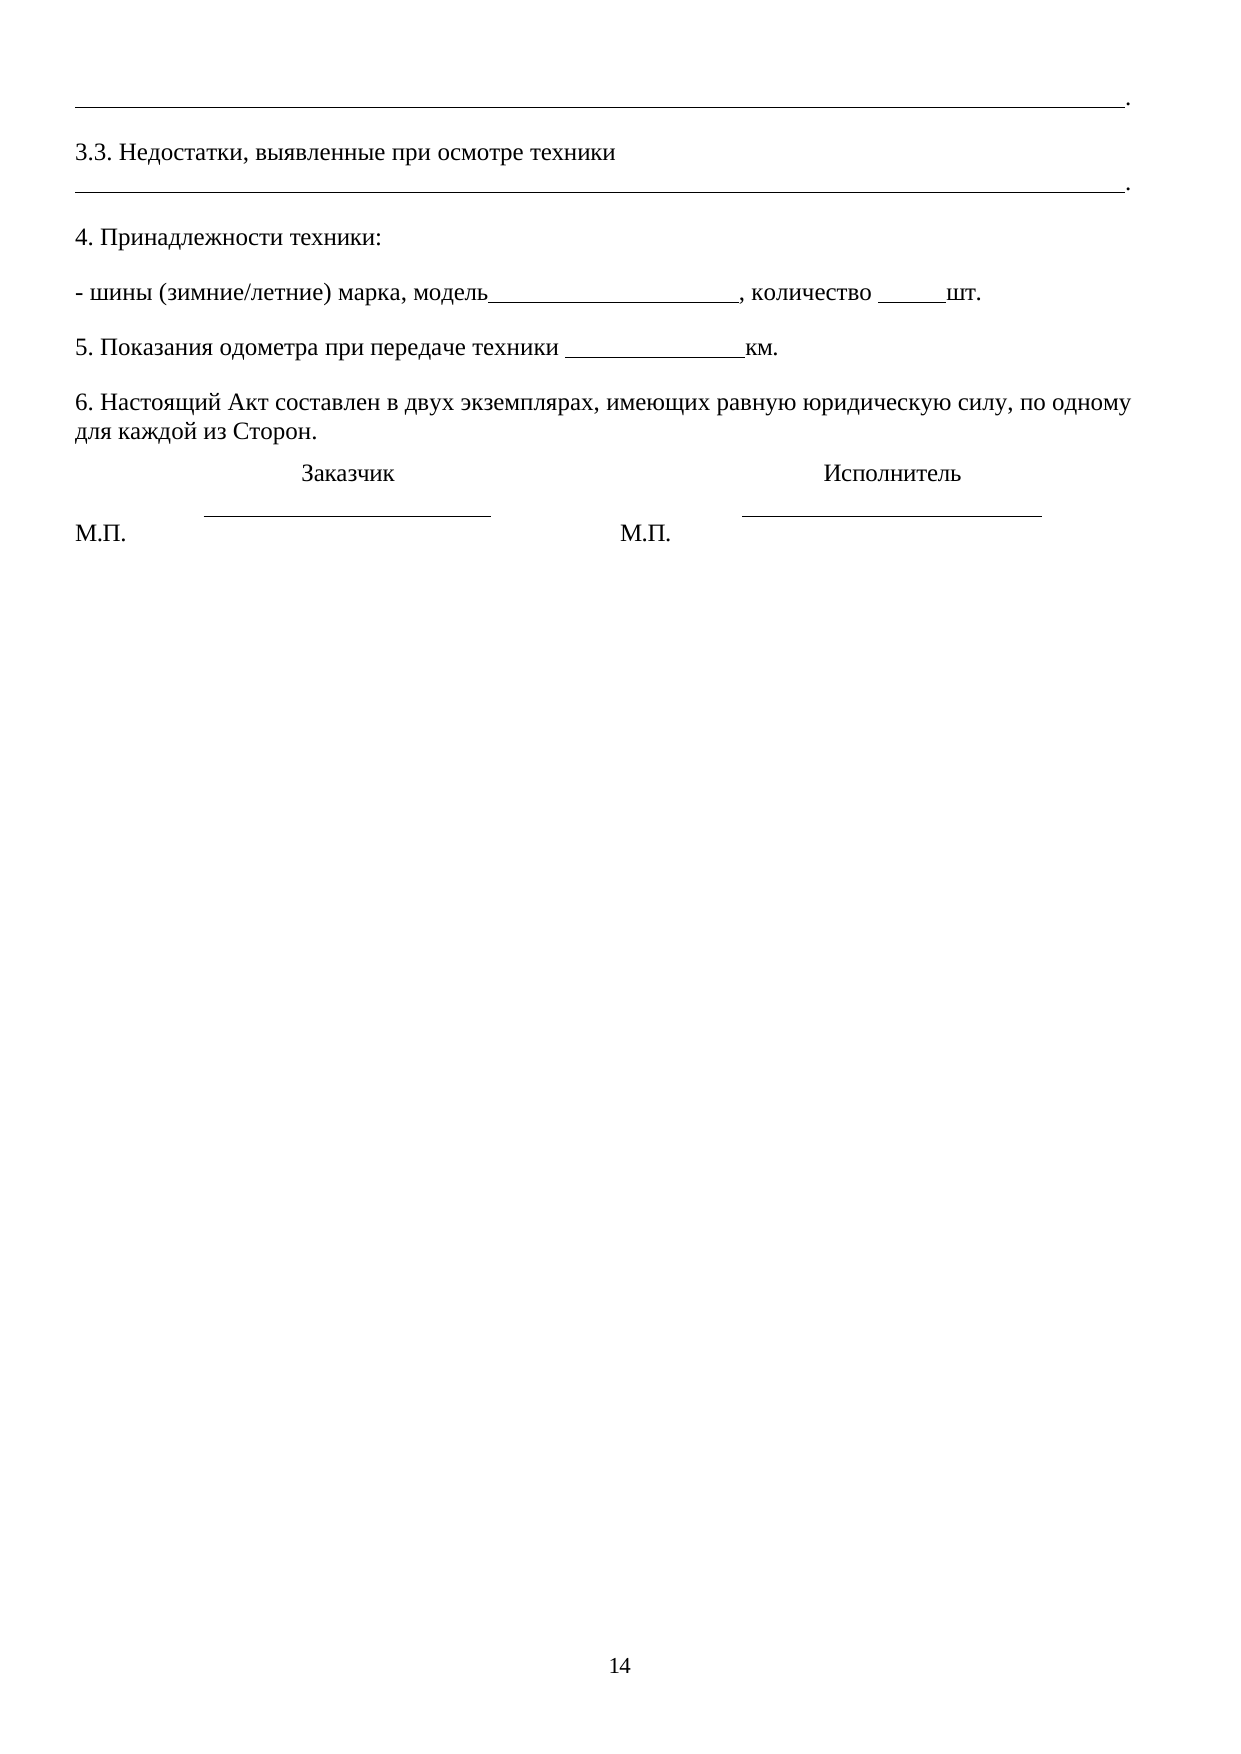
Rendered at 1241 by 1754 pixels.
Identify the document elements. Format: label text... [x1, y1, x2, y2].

text . [75, 167, 1166, 195]
text - шины (зимние/летние) марка, модель , количество шт. [75, 277, 1166, 305]
list Принадлежности техники: [75, 222, 1166, 250]
text . [75, 82, 1166, 110]
list Недостатки, выявленные при осмотре техники [75, 137, 1166, 165]
list Показания одометра при передаче техники км. [75, 332, 1166, 360]
text М.П. М.П. [75, 515, 1166, 547]
text Заказчик Исполнитель [96, 458, 1166, 487]
list Настоящий Акт составлен в двух экземплярах, имеющих равную юридическую силу, по одному для каждой из Сторон. [75, 387, 1132, 445]
